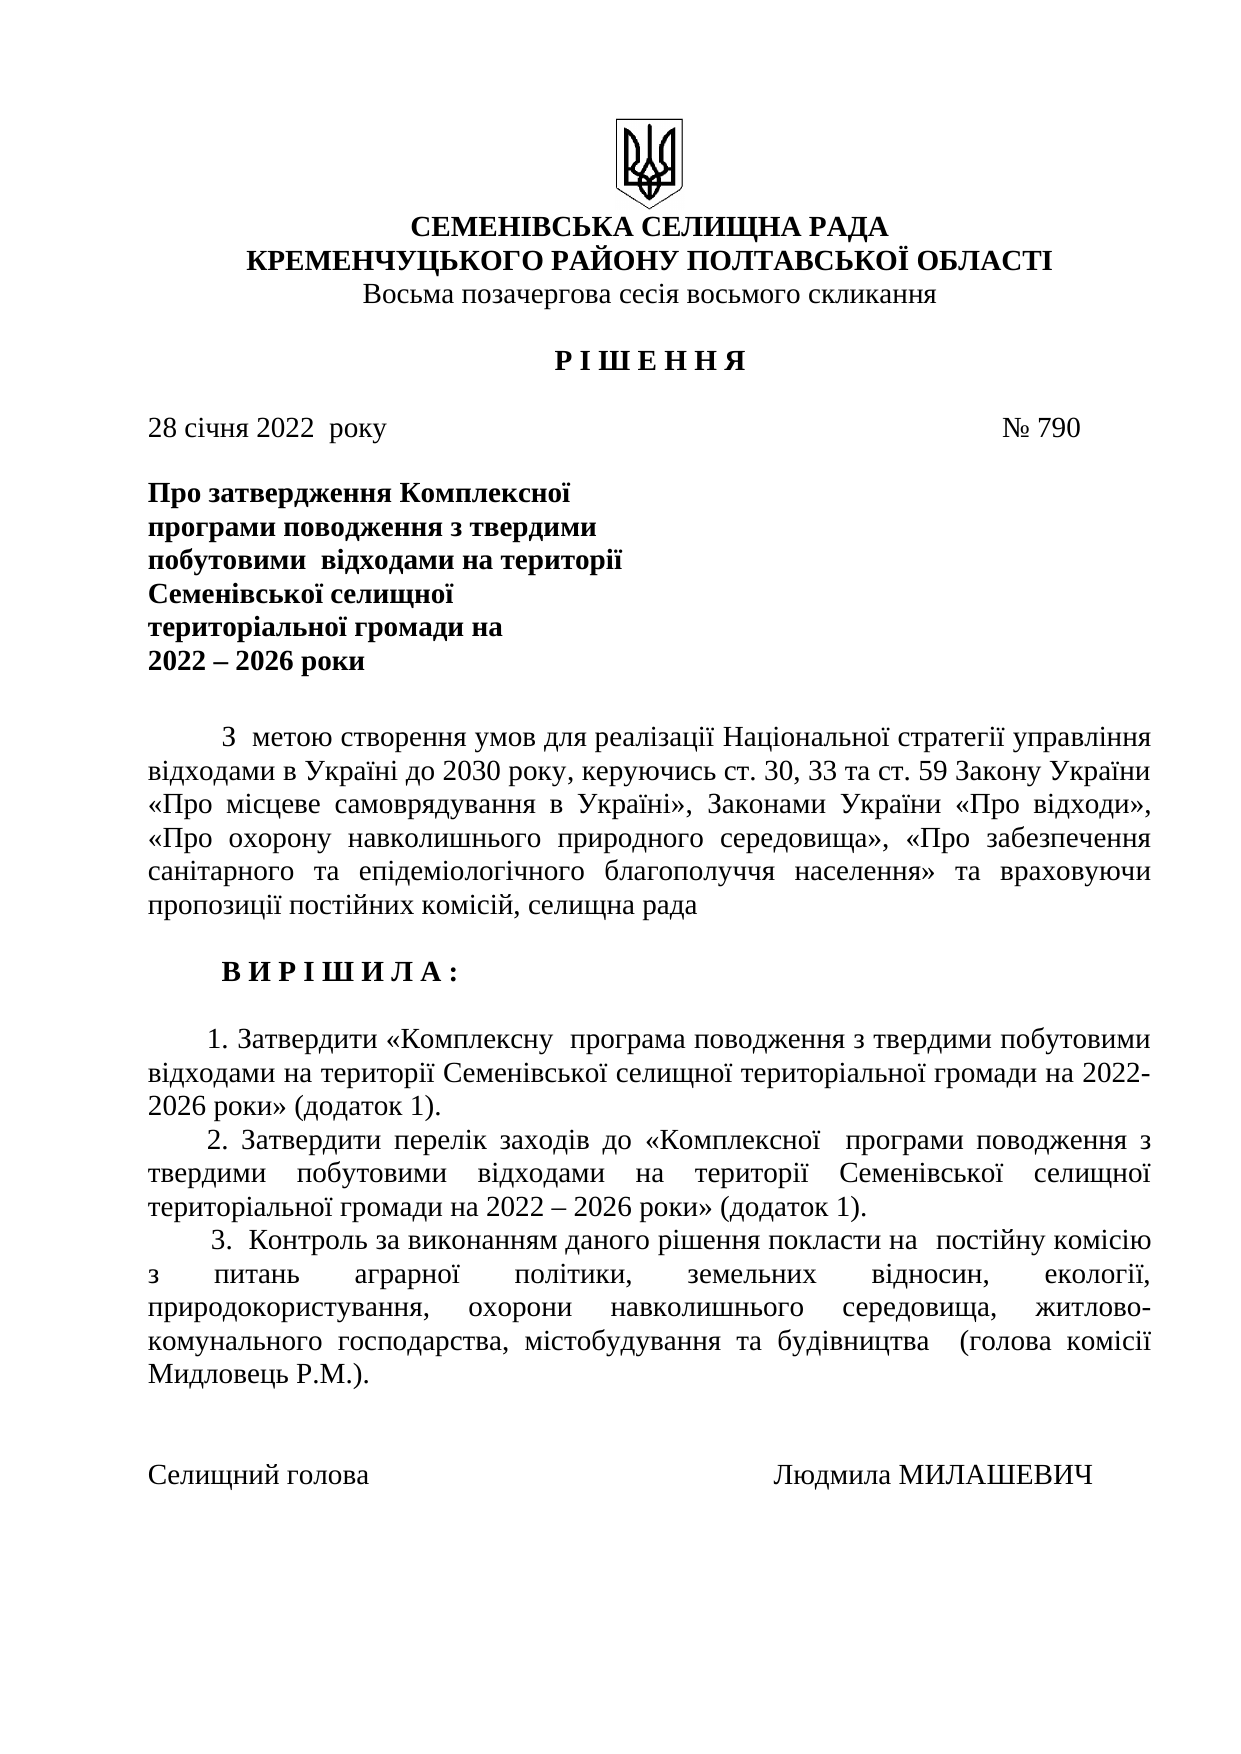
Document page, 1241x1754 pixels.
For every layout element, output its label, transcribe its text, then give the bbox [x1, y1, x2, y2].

text 28 січня 2022 року № 790 [148, 411, 1152, 444]
text КРЕМЕНЧУЦЬКОГО РАЙОНУ ПОЛТАВСЬКОЇ ОБЛАСТІ [148, 243, 1152, 276]
text Восьма позачергова сесія восьмого скликання [148, 276, 1152, 310]
text СЕМЕНІВСЬКА СЕЛИЩНА РАДА [148, 209, 1152, 243]
text 3. Контроль за виконанням даного рішення покласти на постійну комісію з питань аграрної політики, земельних відносин, екології, природокористування, охорони навколишнього середовища, житлово-комунального господарства, містобудування та будівництва (голова комісії Мидловець Р.М.). [148, 1222, 1152, 1390]
text Р І Ш Е Н Н Я [148, 343, 1152, 377]
text 2. Затвердити перелік заходів до «Комплексної програми поводження з твердими побутовими відходами на території Семенівської селищної територіальної громади на 2022 – 2026 роки» (додаток 1). [148, 1122, 1152, 1222]
text З метою створення умов для реалізації Національної стратегії управління відходами в Україні до 2030 року, керуючись ст. 30, 33 та ст. 59 Закону України «Про місцеве самоврядування в Україні», Законами України «Про відходи», «Про охорону навколишнього природного середовища», «Про забезпечення санітарного та епідеміологічного благополуччя населення» та враховуючи пропозиції постійних комісій, селищна рада [148, 719, 1152, 921]
text Селищний голова Людмила МИЛАШЕВИЧ [148, 1457, 1152, 1491]
text В И Р І Ш И Л А : [148, 954, 1152, 988]
table_header Про затвердження Комплексної програми поводження з твердими побутовими відходами на території Семенівської селищної територіальної громади на 2022 – 2026 роки [136, 475, 643, 686]
picture [614, 117, 685, 210]
text 1. Затвердити «Комплексну програма поводження з твердими побутовими відходами на території Семенівської селищної територіальної громади на 2022-2026 роки» (додаток 1). [148, 1021, 1152, 1122]
